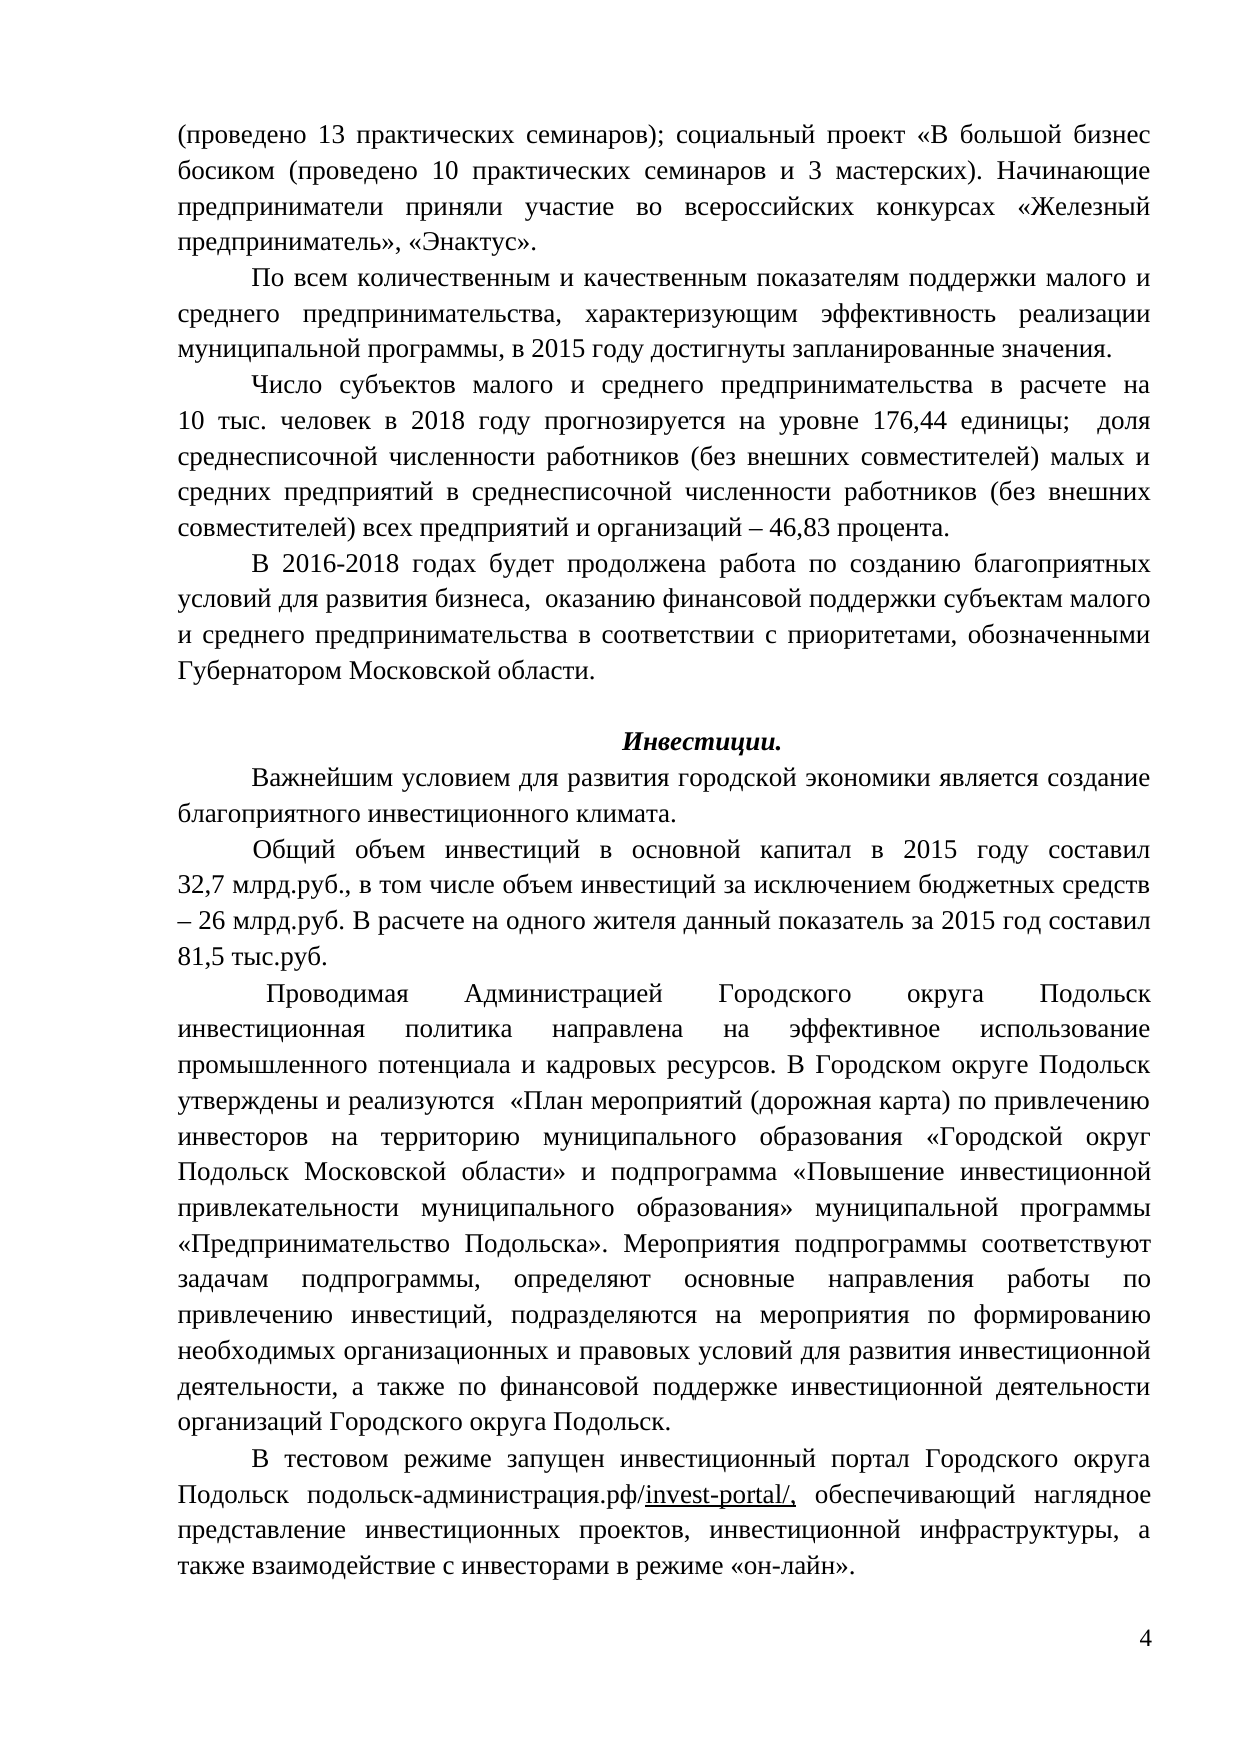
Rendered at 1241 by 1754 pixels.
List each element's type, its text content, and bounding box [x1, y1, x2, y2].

text В 2016-2018 годах будет продолжена работа по созданию благоприятных условий для развития бизнеса, оказанию финансовой поддержки субъектам малого и среднего предпринимательства в соответствии с приоритетами, обозначенными Губернатором Московской области. [177, 547, 1152, 685]
text Важнейшим условием для развития городской экономики является создание благоприятного инвестиционного климата. [177, 761, 1152, 828]
text Число субъектов малого и среднего предпринимательства в расчете на 10 тыс. человек в 2018 году прогнозируется на уровне 176,44 единицы; доля среднесписочной численности работников (без внешних совместителей) малых и средних предприятий в среднесписочной численности работников (без внешних совместителей) всех предприятий и организаций – 46,83 процента. [177, 368, 1152, 542]
text В тестовом режиме запущен инвестиционный портал Городского округа Подольск подольск-администрация.рф/invest-portal/, обеспечивающий наглядное представление инвестиционных проектов, инвестиционной инфраструктуры, а также взаимодействие с инвесторами в режиме «он-лайн». [177, 1442, 1152, 1581]
text Общий объем инвестиций в основной капитал в 2015 году составил 32,7 млрд.руб., в том числе объем инвестиций за исключением бюджетных средств – 26 млрд.руб. В расчете на одного жителя данный показатель за 2015 год составил 81,5 тыс.руб. [177, 833, 1152, 971]
text По всем количественным и качественным показателям поддержки малого и среднего предпринимательства, характеризующим эффективность реализации муниципальной программы, в 2015 году достигнуты запланированные значения. [177, 261, 1152, 364]
text Инвестиции. [177, 726, 1152, 757]
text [177, 118, 1152, 256]
text Проводимая Администрацией Городского округа Подольск инвестиционная политика направлена на эффективное использование промышленного потенциала и кадровых ресурсов. В Городском округе Подольск утверждены и реализуются «План мероприятий (дорожная карта) по привлечению инвесторов на территорию муниципального образования «Городской округ Подольск Московской области» и подпрограмма «Повышение инвестиционной привлекательности муниципального образования» муниципальной программы «Предпринимательство Подольска». Мероприятия подпрограммы соответствуют задачам подпрограммы, определяют основные направления работы по привлечению инвестиций, подразделяются на мероприятия по формированию необходимых организационных и правовых условий для развития инвестиционной деятельности, а также по финансовой поддержке инвестиционной деятельности организаций Городского округа Подольск. [177, 977, 1152, 1437]
